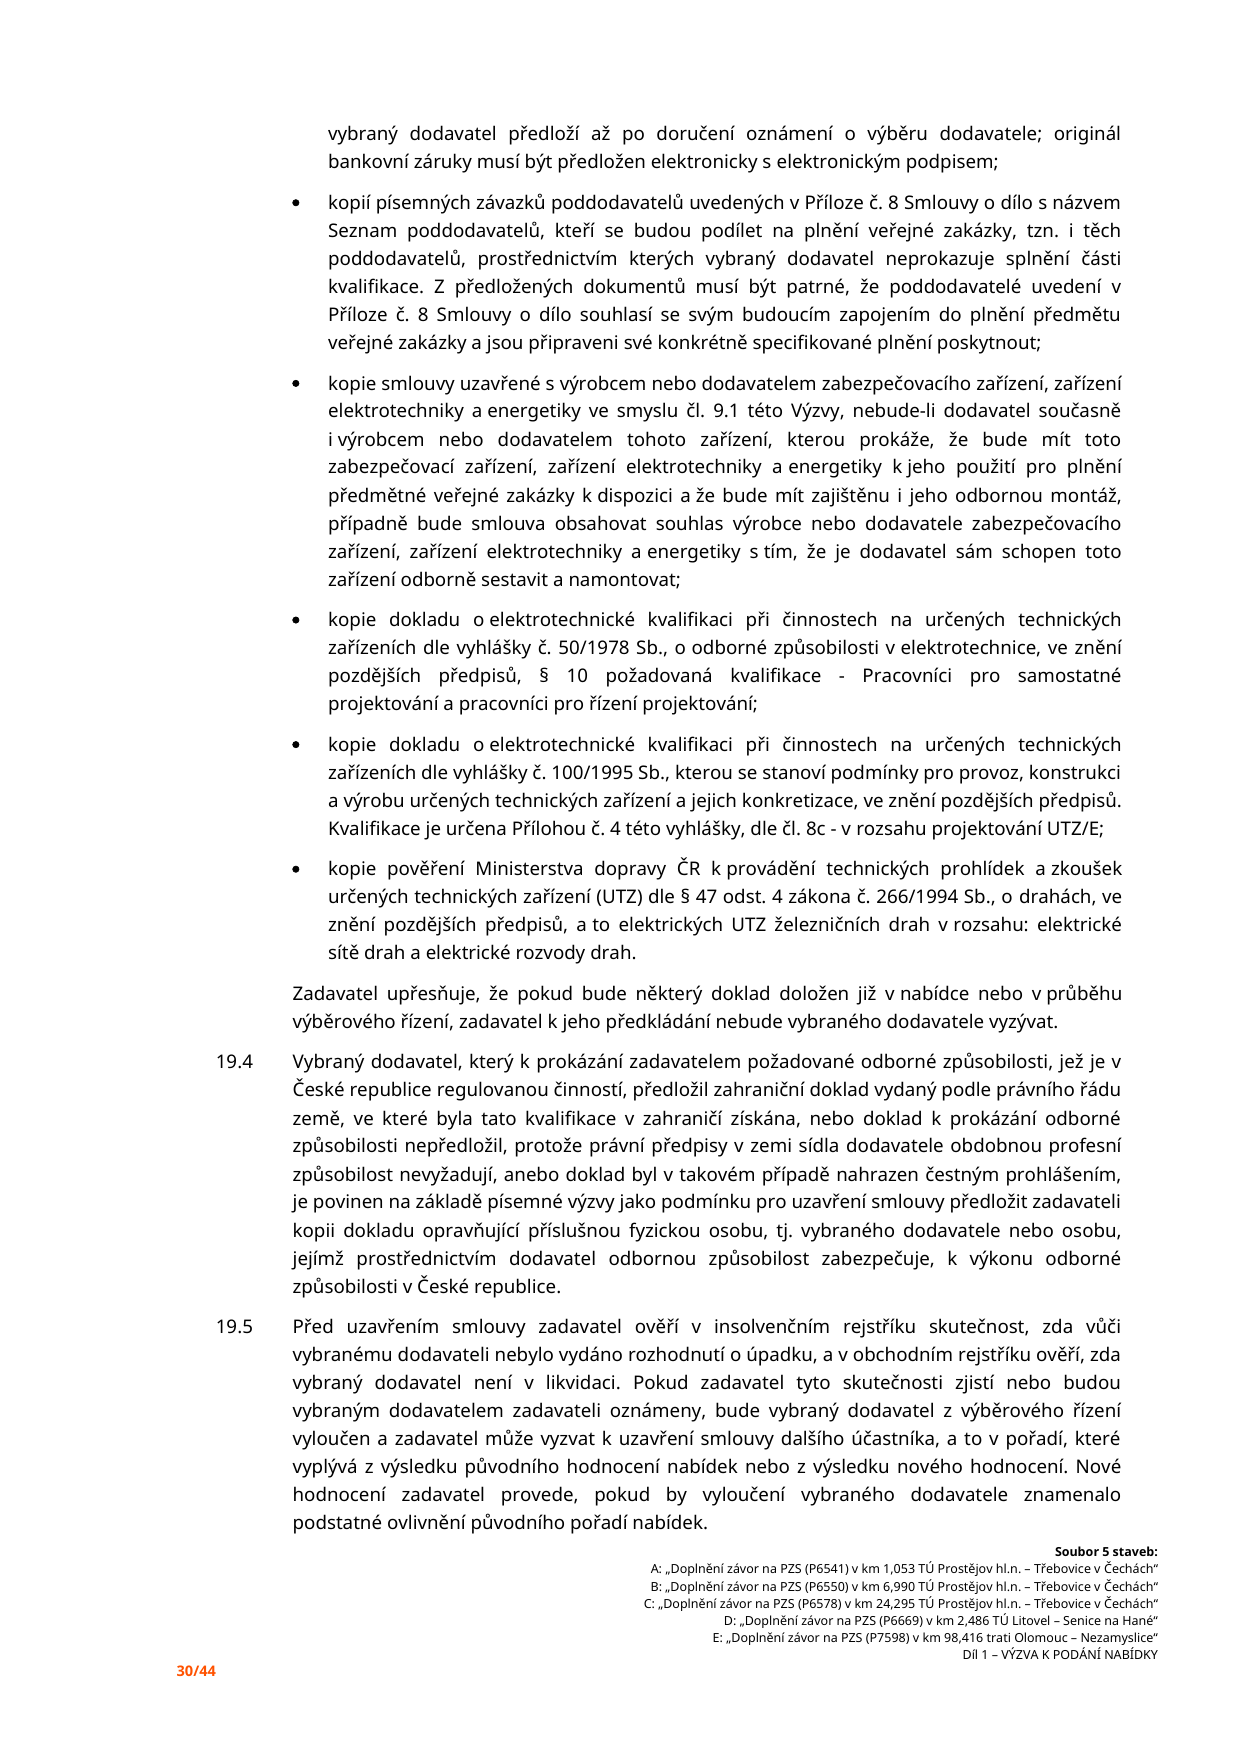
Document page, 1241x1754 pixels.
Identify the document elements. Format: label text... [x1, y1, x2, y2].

text Vybraný dodavatel, který k prokázání zadavatelem požadované odborné způsobilosti, jež je v České republice regulovanou činností, předložil zahraniční doklad vydaný podle právního řádu země, ve které byla tato kvalifikace v zahraničí získána, nebo doklad k prokázání odborné způsobilosti nepředložil, protože právní předpisy v zemi sídla dodavatele obdobnou profesní způsobilost nevyžadují, anebo doklad byl v takovém případě nahrazen čestným prohlášením, je povinen na základě písemné výzvy jako podmínku pro uzavření smlouvy předložit zadavateli kopii dokladu opravňující příslušnou fyzickou osobu, tj. vybraného dodavatele nebo osobu, jejímž prostřednictvím dodavatel odbornou způsobilost zabezpečuje, k výkonu odborné způsobilosti v České republice. [216, 1049, 1122, 1298]
text kopie smlouvy uzavřené s výrobcem nebo dodavatelem zabezpečovacího zařízení, zařízení elektrotechniky a energetiky ve smyslu čl. 9.1 této Výzvy, nebude-li dodavatel současně i výrobcem nebo dodavatelem tohoto zařízení, kterou prokáže, že bude mít toto zabezpečovací zařízení, zařízení elektrotechniky a energetiky k jeho použití pro plnění předmětné veřejné zakázky k dispozici a že bude mít zajištěnu i jeho odbornou montáž, případně bude smlouva obsahovat souhlas výrobce nebo dodavatele zabezpečovacího zařízení, zařízení elektrotechniky a energetiky s tím, že je dodavatel sám schopen toto zařízení odborně sestavit a namontovat; [292, 370, 1122, 591]
text kopie dokladu o elektrotechnické kvalifikaci při činnostech na určených technických zařízeních dle vyhlášky č. 50/1978 Sb., o odborné způsobilosti v elektrotechnice, ve znění pozdějších předpisů, § 10 požadovaná kvalifikace - Pracovníci pro samostatné projektování a pracovníci pro řízení projektování; [292, 606, 1122, 716]
text Před uzavřením smlouvy zadavatel ověří v insolvenčním rejstříku skutečnost, zda vůči vybranému dodavateli nebylo vydáno rozhodnutí o úpadku, a v obchodním rejstříku ověří, zda vybraný dodavatel není v likvidaci. Pokud zadavatel tyto skutečnosti zjistí nebo budou vybraným dodavatelem zadavateli oznámeny, bude vybraný dodavatel z výběrového řízení vyloučen a zadavatel může vyzvat k uzavření smlouvy dalšího účastníka, a to v pořadí, které vyplývá z výsledku původního hodnocení nabídek nebo z výsledku nového hodnocení. Nové hodnocení zadavatel provede, pokud by vyloučení vybraného dodavatele znamenalo podstatné ovlivnění původního pořadí nabídek. [216, 1313, 1122, 1535]
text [292, 121, 1122, 174]
text kopií písemných závazků poddodavatelů uvedených v Příloze č. 8 Smlouvy o dílo s názvem Seznam poddodavatelů, kteří se budou podílet na plnění veřejné zakázky, tzn. i těch poddodavatelů, prostřednictvím kterých vybraný dodavatel neprokazuje splnění části kvalifikace. Z předložených dokumentů musí být patrné, že poddodavatelé uvedení v Příloze č. 8 Smlouvy o dílo souhlasí se svým budoucím zapojením do plnění předmětu veřejné zakázky a jsou připraveni své konkrétně specifikované plnění poskytnout; [292, 189, 1122, 355]
text kopie pověření Ministerstva dopravy ČR k provádění technických prohlídek a zkoušek určených technických zařízení (UTZ) dle § 47 odst. 4 zákona č. 266/1994 Sb., o drahách, ve znění pozdějších předpisů, a to elektrických UTZ železničních drah v rozsahu: elektrické sítě drah a elektrické rozvody drah. [292, 856, 1122, 965]
text kopie dokladu o elektrotechnické kvalifikaci při činnostech na určených technických zařízeních dle vyhlášky č. 100/1995 Sb., kterou se stanoví podmínky pro provoz, konstrukci a výrobu určených technických zařízení a jejich konkretizace, ve znění pozdějších předpisů. Kvalifikace je určena Přílohou č. 4 této vyhlášky, dle čl. 8c - v rozsahu projektování UTZ/E; [292, 731, 1122, 841]
text Zadavatel upřesňuje, že pokud bude některý doklad doložen již v nabídce nebo v průběhu výběrového řízení, zadavatel k jeho předkládání nebude vybraného dodavatele vyzývat. [292, 980, 1122, 1034]
